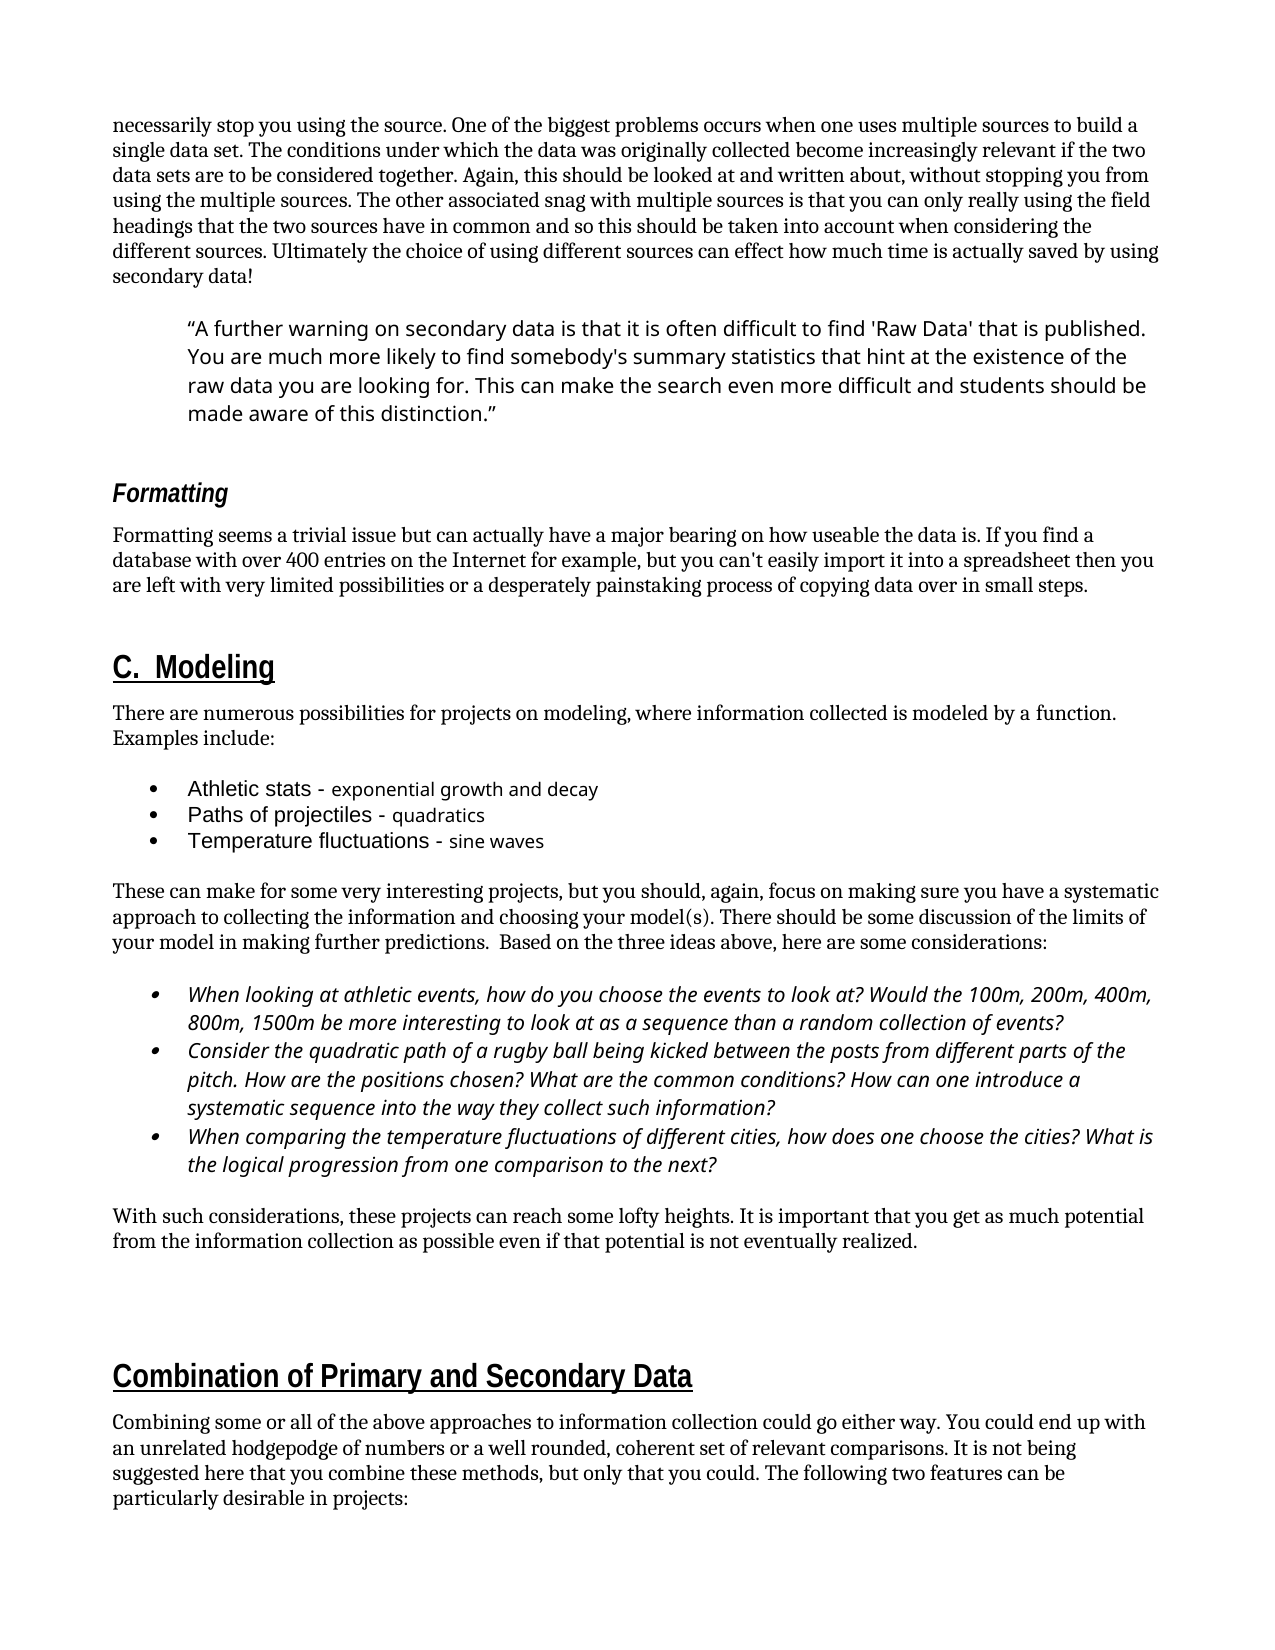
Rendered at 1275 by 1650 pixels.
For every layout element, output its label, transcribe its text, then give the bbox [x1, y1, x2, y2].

subtitle Combination of Primary and Secondary Data [112, 1357, 1162, 1395]
list Temperature fluctuations - sine waves [150, 828, 1162, 854]
text There are numerous possibilities for projects on modeling, where information collected is modeled by a function. Examples include: [112, 701, 1162, 751]
list When comparing the temperature fluctuations of different cities, how does one choose the cities? What is the logical progression from one comparison to the next? [150, 1122, 1162, 1179]
subtitle Formatting [112, 477, 1162, 508]
subtitle C. Modeling [112, 647, 1162, 686]
list Athletic stats - exponential growth and decay [150, 776, 1162, 802]
list Paths of projectiles - quadratics [150, 802, 1162, 828]
text Combining some or all of the above approaches to information collection could go either way. You could end up with an unrelated hodgepodge of numbers or a well rounded, coherent set of relevant comparisons. It is not being suggested here that you combine these methods, but only that you could. The following two features can be particularly desirable in projects: [112, 1410, 1162, 1511]
list Consider the quadratic path of a rugby ball being kicked between the posts from different parts of the pitch. How are the positions chosen? What are the common conditions? How can one introduce a systematic sequence into the way they collect such information? [150, 1037, 1162, 1122]
text “A further warning on secondary data is that it is often difficult to find 'Raw Data' that is published. You are much more likely to find somebody's summary statistics that hint at the existence of the raw data you are looking for. This can make the search even more difficult and students should be made aware of this distinction.” [187, 314, 1162, 428]
text These can make for some very interesting projects, but you should, again, focus on making sure you have a systematic approach to collecting the information and choosing your model(s). There should be some discussion of the limits of your model in making further predictions. Based on the three ideas above, here are some considerations: [112, 879, 1162, 955]
text With such considerations, these projects can reach some lofty heights. It is important that you get as much potential from the information collection as possible even if that potential is not eventually realized. [112, 1204, 1162, 1254]
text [112, 112, 1162, 289]
text Formatting seems a trivial issue but can actually have a major bearing on how useable the data is. If you find a database with over 400 entries on the Internet for example, but you can't easily import it into a spreadsheet then you are left with very limited possibilities or a desperately painstaking process of copying data over in small steps. [112, 523, 1162, 598]
list When looking at athletic events, how do you choose the events to look at? Would the 100m, 200m, 400m, 800m, 1500m be more interesting to look at as a sequence than a random collection of events? [150, 980, 1162, 1037]
